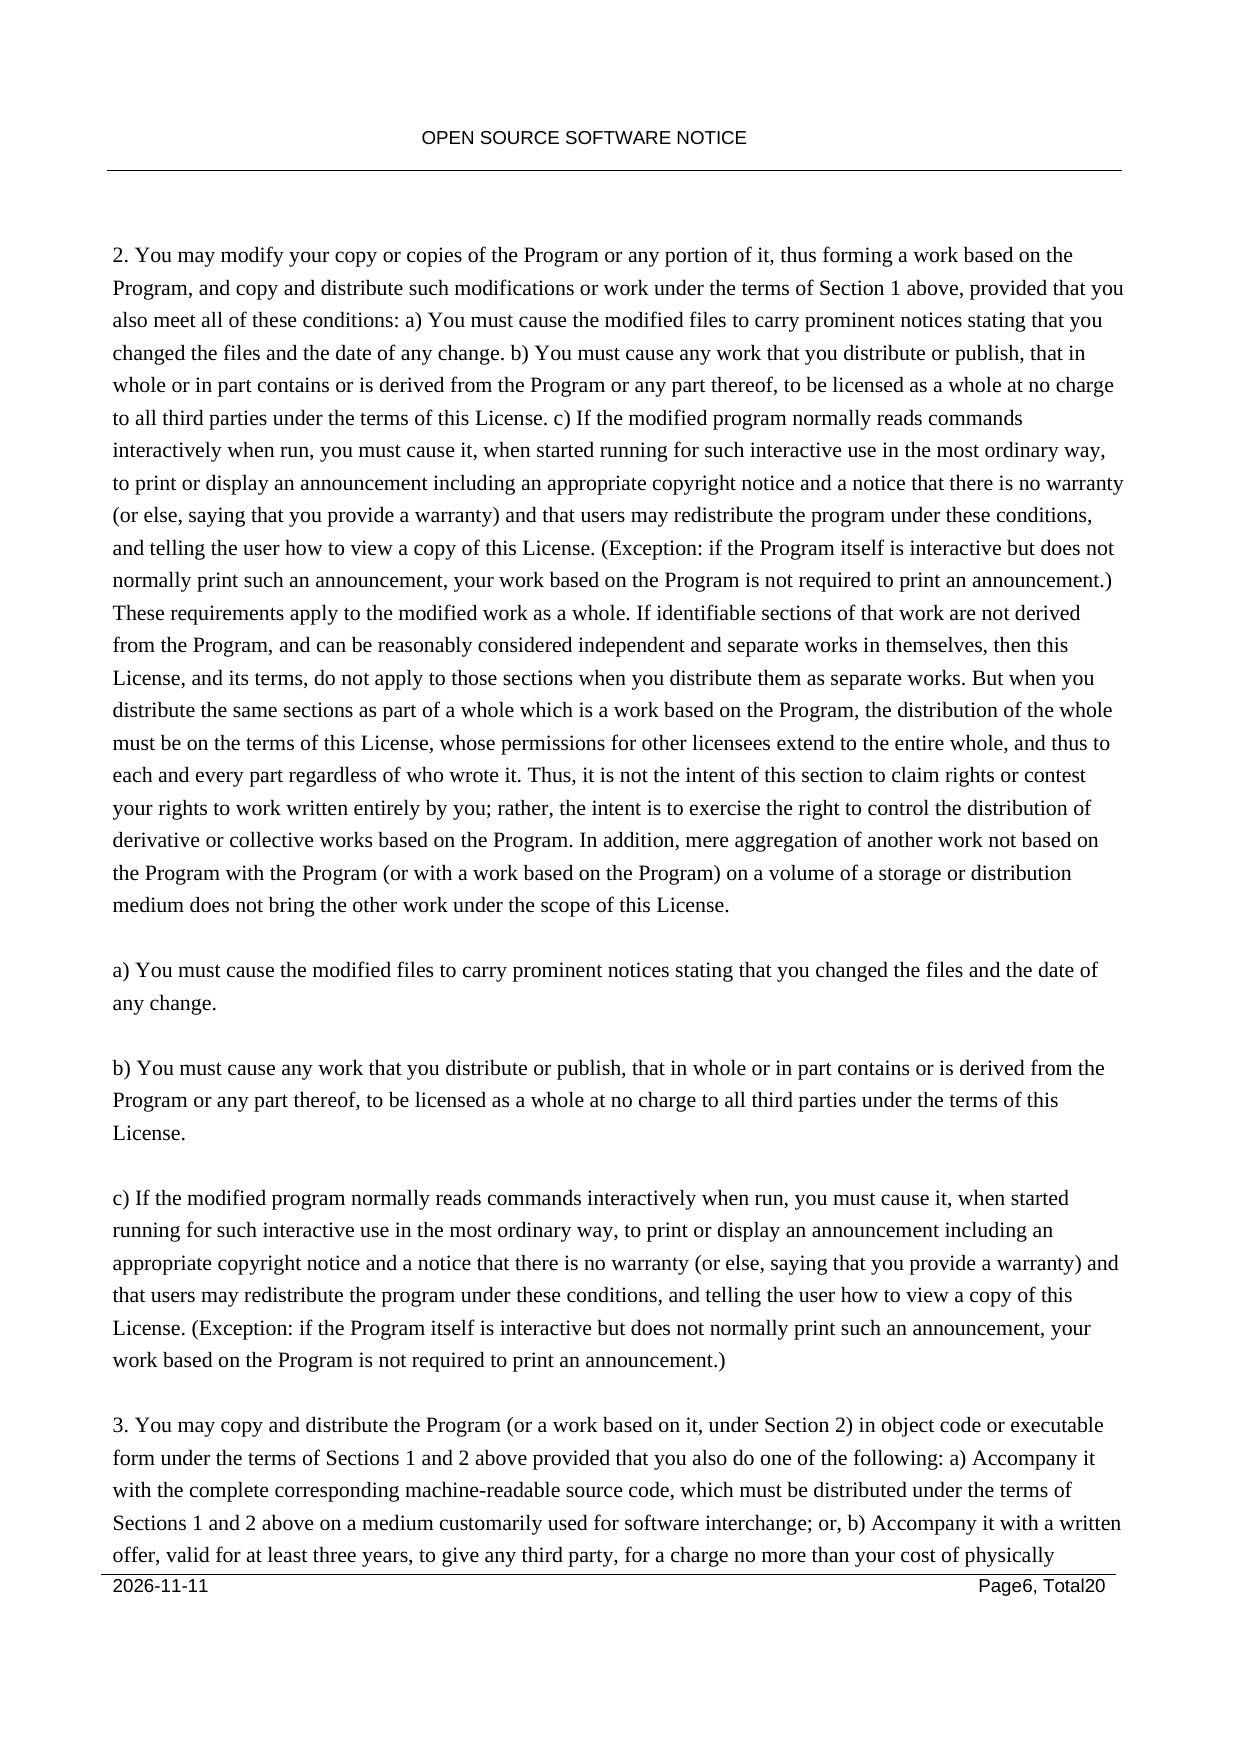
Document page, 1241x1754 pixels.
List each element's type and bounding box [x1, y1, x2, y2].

text [112, 206, 1128, 1571]
